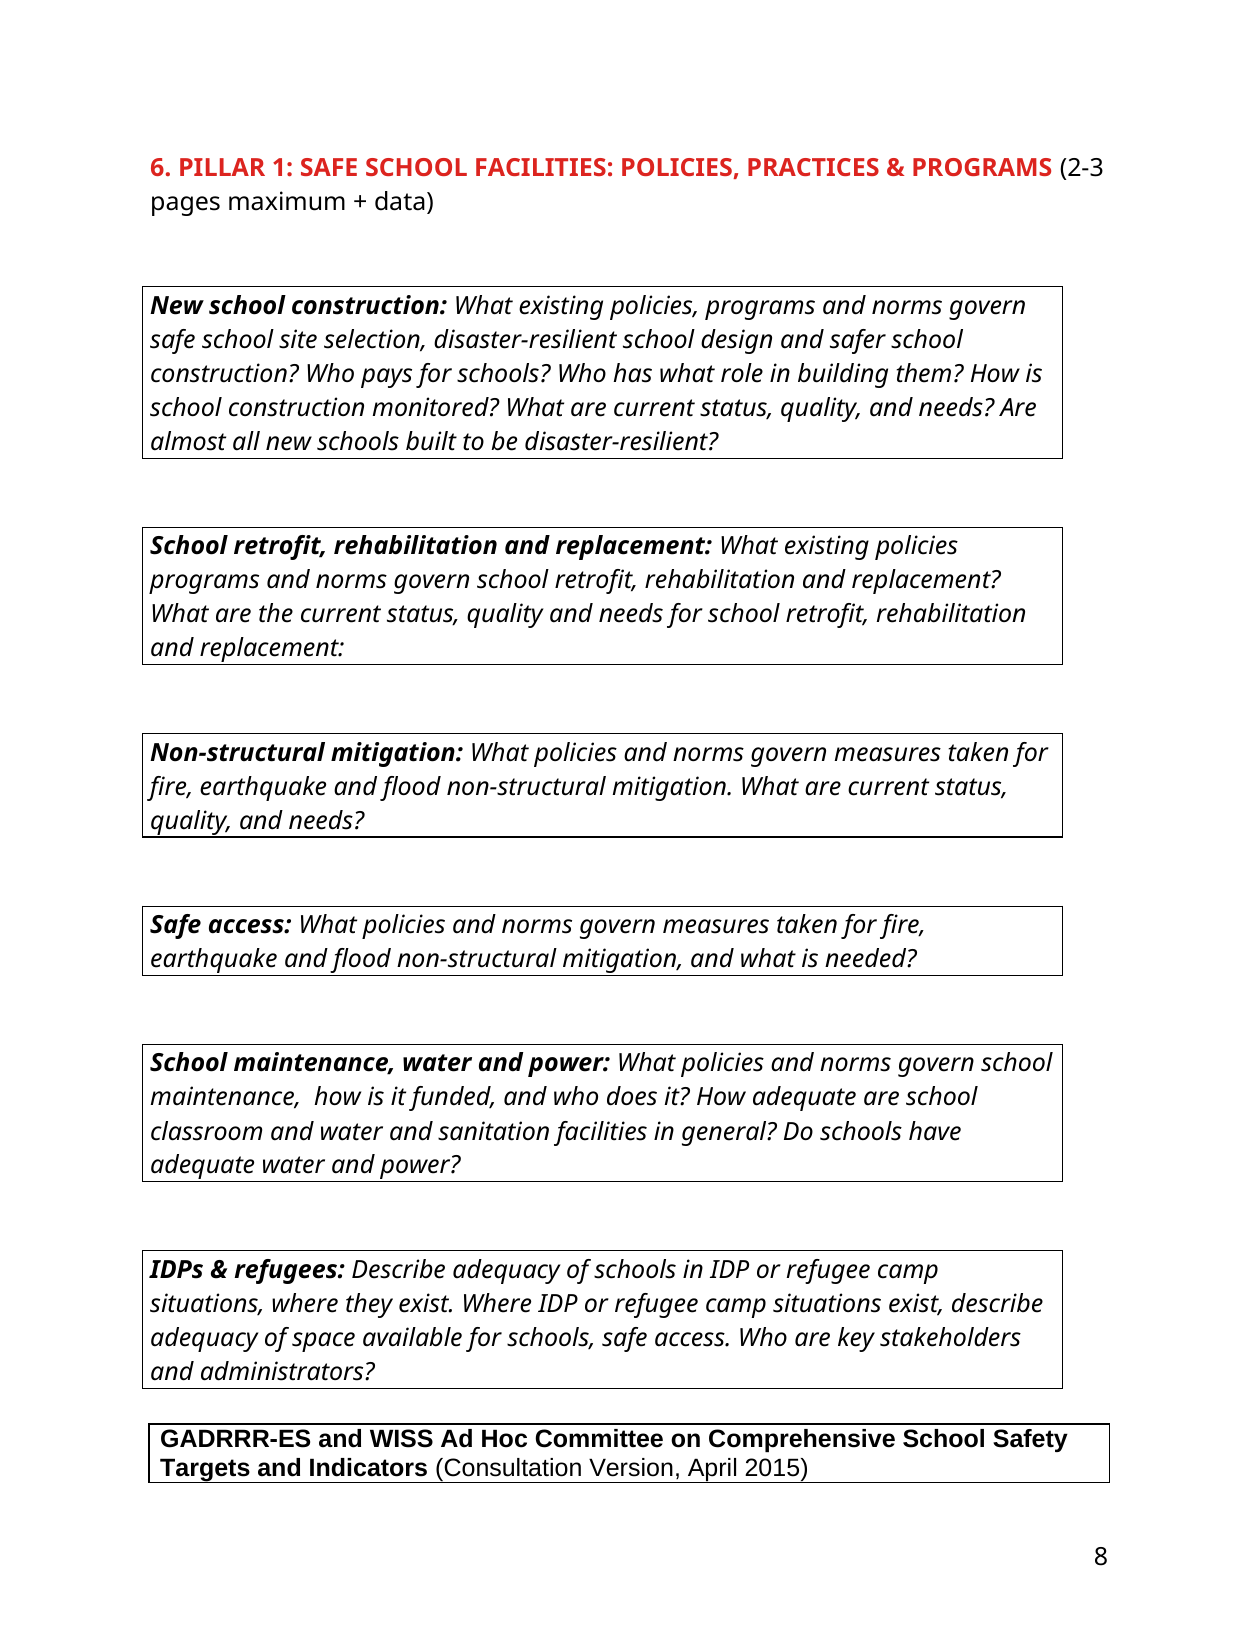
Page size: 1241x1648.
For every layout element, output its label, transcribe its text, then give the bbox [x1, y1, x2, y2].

table_header New school construction: What existing policies, programs and norms govern safe school site selection, disaster-resilient school design and safer school construction? Who pays for schools? Who has what role in building them? How is school construction monitored? What are current status, quality, and needs? Are almost all new schools built to be disaster-resilient? [143, 287, 1062, 458]
table_header Safe access: What policies and norms govern measures taken for fire, earthquake and flood non-structural mitigation, and what is needed? [143, 907, 1062, 975]
table_header Non-structural mitigation: What policies and norms govern measures taken for fire, earthquake and flood non-structural mitigation. What are current status, quality, and needs? [143, 734, 1062, 836]
text 6. PILLAR 1: SAFE SCHOOL FACILITIES: POLICIES, PRACTICES & PROGRAMS (2-3 pages maximum + data) [150, 150, 1108, 218]
table_header GADRRR-ES and WISS Ad Hoc Committee on Comprehensive School Safety Targets and Indicators (Consultation Version, April 2015) [150, 1425, 1109, 1482]
table_header School retrofit, rehabilitation and replacement: What existing policies programs and norms govern school retrofit, rehabilitation and replacement? What are the current status, quality and needs for school retrofit, rehabilitation and replacement: [143, 528, 1062, 664]
table_header IDPs & refugees: Describe adequacy of schools in IDP or refugee camp situations, where they exist. Where IDP or refugee camp situations exist, describe adequacy of space available for schools, safe access. Who are key stakeholders and administrators? [143, 1251, 1062, 1388]
table_header School maintenance, water and power: What policies and norms govern school maintenance, how is it funded, and who does it? How adequate are school classroom and water and sanitation facilities in general? Do schools have adequate water and power? [143, 1045, 1062, 1181]
